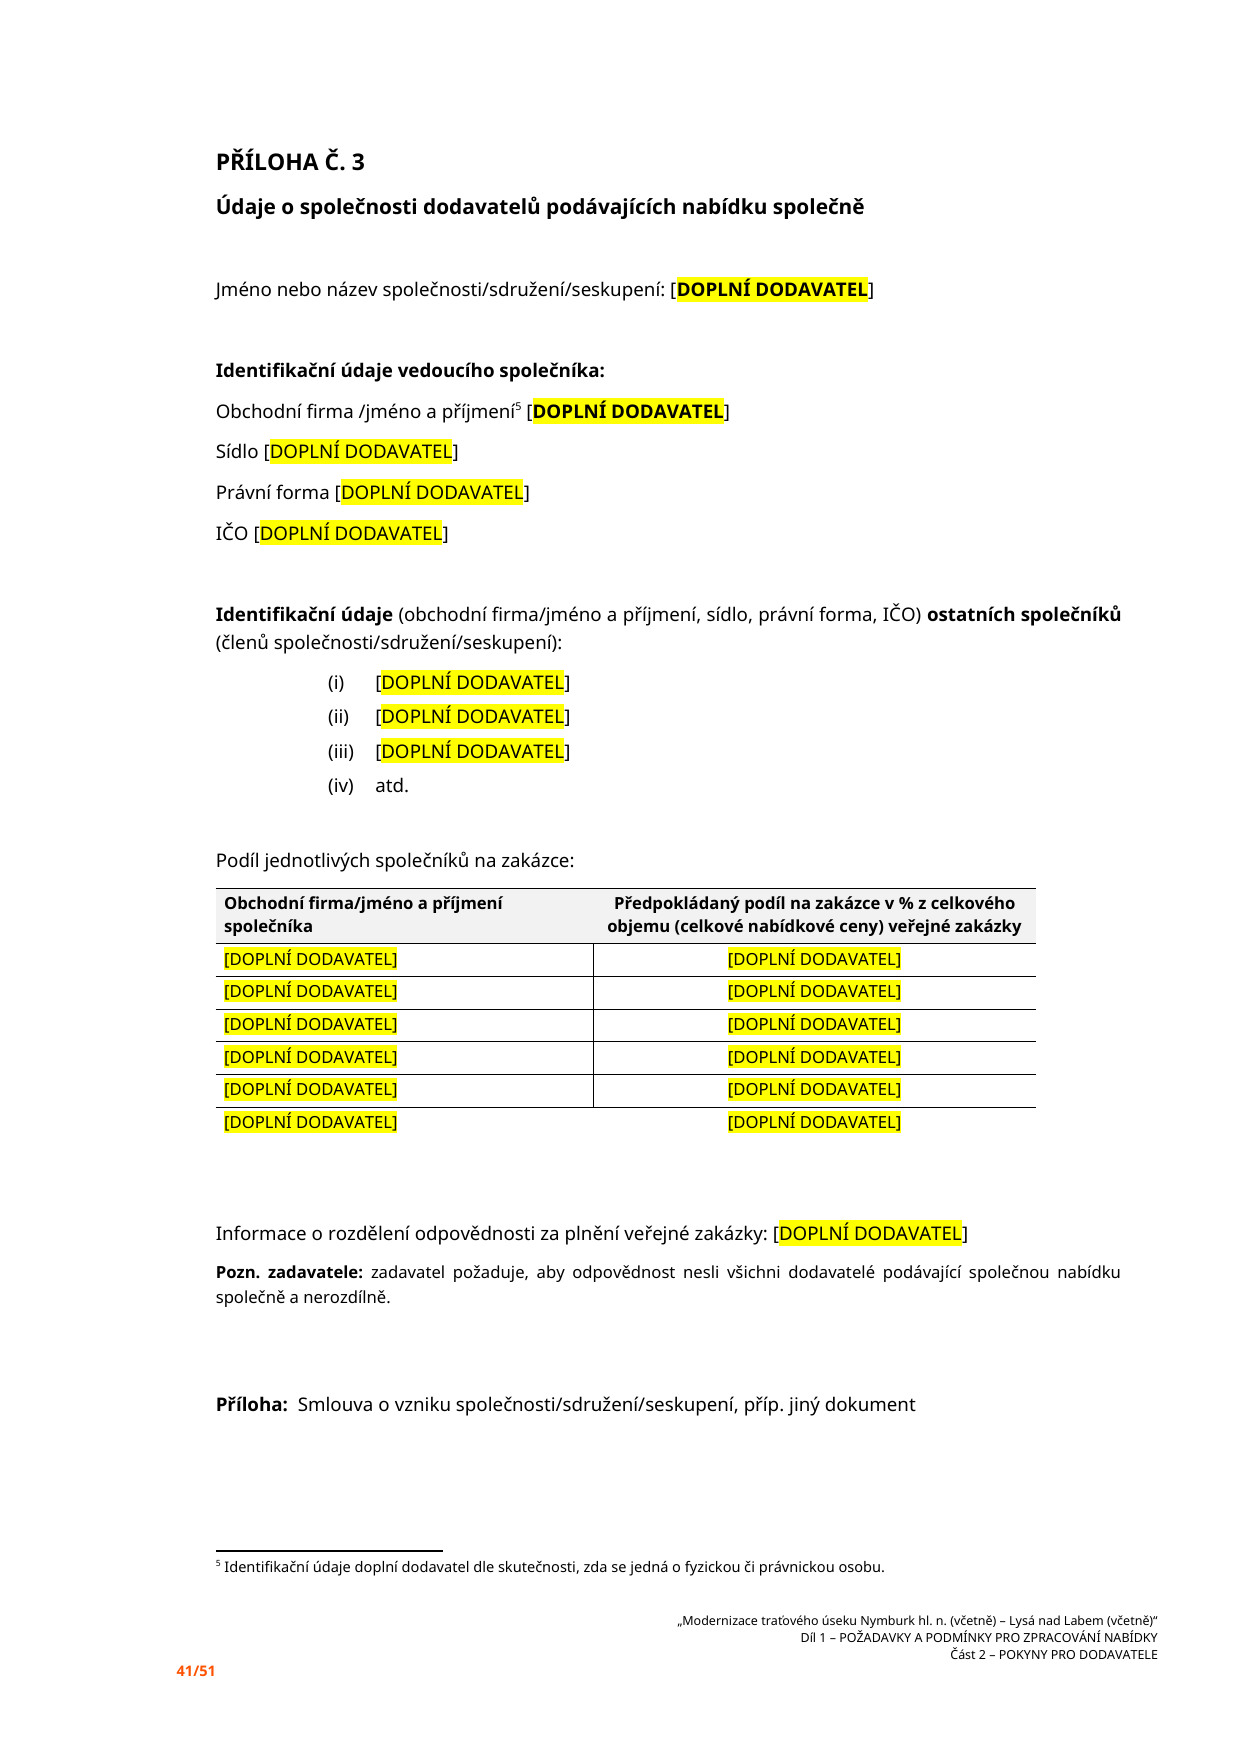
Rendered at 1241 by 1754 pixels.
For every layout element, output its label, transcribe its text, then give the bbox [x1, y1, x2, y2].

text Právní forma [DOPLNÍ DODAVATEL] [523, 479, 1122, 505]
table_cell [DOPLNÍ DODAVATEL] [594, 1075, 1036, 1107]
table_cell [DOPLNÍ DODAVATEL] [216, 944, 593, 976]
text Pozn. zadavatele: zadavatel požaduje, aby odpovědnost nesli všichni dodavatelé podávající společnou nabídku společně a nerozdílně. [216, 1261, 1122, 1308]
table_cell [DOPLNÍ DODAVATEL] [594, 1010, 1036, 1041]
text Identifikační údaje vedoucího společníka: [216, 358, 1122, 383]
table_cell [DOPLNÍ DODAVATEL] [216, 977, 593, 1008]
text [DOPLNÍ DODAVATEL] [328, 704, 381, 729]
text [DOPLNÍ DODAVATEL] [328, 669, 1122, 695]
text Informace o rozdělení odpovědnosti za plnění veřejné zakázky: [DOPLNÍ DODAVATEL] [216, 1220, 779, 1246]
text atd. [328, 772, 1122, 798]
table_cell [DOPLNÍ DODAVATEL] [216, 1108, 593, 1139]
table_cell [DOPLNÍ DODAVATEL] [216, 1010, 593, 1041]
text [DOPLNÍ DODAVATEL] [564, 738, 1122, 763]
text Obchodní firma /jméno a příjmení [DOPLNÍ DODAVATEL] [724, 398, 1122, 424]
text Údaje o společnosti dodavatelů podávajících nabídku společně [216, 192, 1122, 221]
table_cell [DOPLNÍ DODAVATEL] [594, 944, 1036, 976]
table_cell [DOPLNÍ DODAVATEL] [593, 1108, 1036, 1139]
table_cell [DOPLNÍ DODAVATEL] [594, 977, 1036, 1008]
text [DOPLNÍ DODAVATEL] [328, 738, 381, 763]
text IČO [DOPLNÍ DODAVATEL] [442, 520, 1122, 545]
table_header Předpokládaný podíl na zakázce v % z celkového objemu (celkové nabídkové ceny) veřejné zakázky [593, 889, 1036, 943]
text Příloha č. 3 [216, 146, 1122, 177]
text Jméno nebo název společnosti/sdružení/seskupení: [DOPLNÍ DODAVATEL] [868, 277, 1122, 302]
table_cell [DOPLNÍ DODAVATEL] [594, 1042, 1036, 1074]
text Právní forma [DOPLNÍ DODAVATEL] [216, 479, 341, 505]
text Jméno nebo název společnosti/sdružení/seskupení: [DOPLNÍ DODAVATEL] [216, 277, 677, 302]
table_cell [DOPLNÍ DODAVATEL] [216, 1075, 593, 1107]
text [DOPLNÍ DODAVATEL] [564, 704, 1122, 729]
table_cell [DOPLNÍ DODAVATEL] [216, 1042, 593, 1074]
text Příloha: Smlouva o vzniku společnosti/sdružení/seskupení, příp. jiný dokument [216, 1392, 1122, 1417]
text Podíl jednotlivých společníků na zakázce: [216, 847, 1122, 873]
text Identifikační údaje (obchodní firma/jméno a příjmení, sídlo, právní forma, IČO) ostatních společníků (členů společnosti/sdružení/seskupení): [216, 601, 1122, 654]
text Sídlo [DOPLNÍ DODAVATEL] [452, 439, 1122, 464]
table_header Obchodní firma/jméno a příjmení společníka [216, 889, 593, 943]
text Obchodní firma /jméno a příjmení [DOPLNÍ DODAVATEL] [216, 398, 533, 424]
